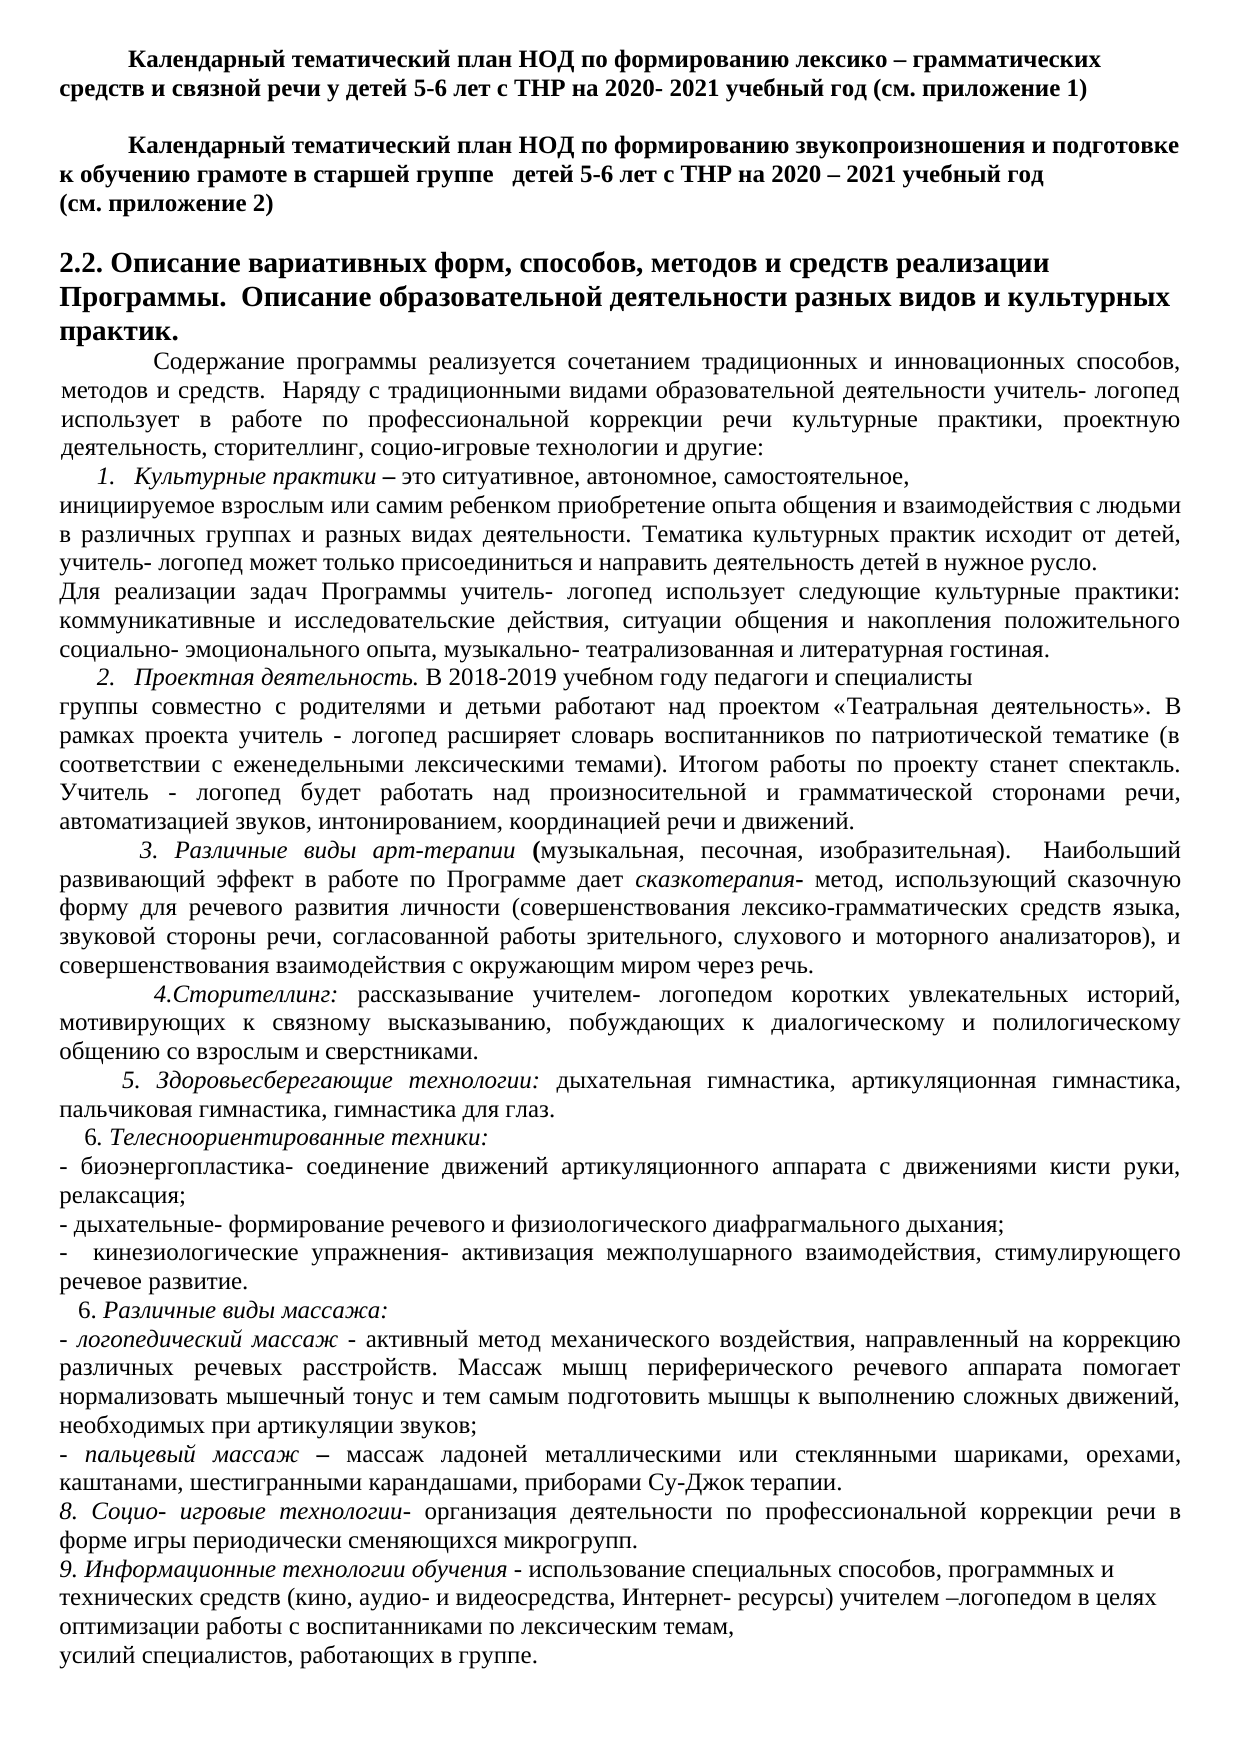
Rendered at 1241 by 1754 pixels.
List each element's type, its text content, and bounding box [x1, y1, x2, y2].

text - логопедический массаж - активный метод механического воздействия, направленный на коррекцию различных речевых расстройств. Массаж мышц периферического речевого аппарата помогает нормализовать мышечный тонус и тем самым подготовить мышцы к выполнению сложных движений, необходимых при артикуляции звуков; [59, 1324, 1181, 1439]
text - биоэнергопластика- соединение движений артикуляционного аппарата с движениями кисти руки, релаксация; [59, 1151, 1181, 1209]
text - пальцевый массаж – массаж ладоней металлическими или стеклянными шариками, орехами, каштанами, шестигранными карандашами, приборами Су-Джок терапии. [59, 1439, 1181, 1496]
text 2.2. Описание вариативных форм, способов, методов и средств реализации Программы. Описание образовательной деятельности разных видов и культурных практик. [59, 246, 1181, 346]
text - дыхательные- формирование речевого и физиологического диафрагмального дыхания; [59, 1209, 1181, 1237]
text Содержание программы реализуется сочетанием традиционных и инновационных способов, методов и средств. Наряду с традиционными видами образовательной деятельности учитель- логопед использует в работе по профессиональной коррекции речи культурные практики, проектную деятельность, сторителлинг, социо-игровые технологии и другие: [61, 346, 1181, 461]
text инициируемое взрослым или самим ребенком приобретение опыта общения и взаимодействия с людьми в различных группах и разных видах деятельности. Тематика культурных практик исходит от детей, учитель- логопед может только присоединиться и направить деятельность детей в нужное русло. [59, 490, 1181, 576]
text группы совместно с родителями и детьми работают над проектом «Театральная деятельность». В рамках проекта учитель - логопед расширяет словарь воспитанников по патриотической тематике (в соответствии с еженедельными лексическими темами). Итогом работы по проекту станет спектакль. Учитель - логопед будет работать над произносительной и грамматической сторонами речи, автоматизацией звуков, интонированием, координацией речи и движений. [59, 691, 1181, 835]
text 9. Информационные технологии обучения - использование специальных способов, программных и технических средств (кино, аудио- и видеосредства, Интернет- ресурсы) учителем –логопедом в целях оптимизации работы с воспитанниками по лексическим темам, [59, 1554, 1181, 1640]
text 6. Различные виды массажа: [59, 1295, 1181, 1324]
list Культурные практики – это ситуативное, автономное, самостоятельное, [97, 461, 1181, 490]
text 4.Сторителлинг: рассказывание учителем- логопедом коротких увлекательных историй, мотивирующих к связному высказыванию, побуждающих к диалогическому и полилогическому общению со взрослым и сверстниками. [59, 979, 1181, 1065]
text 3. Различные виды арт-терапии (музыкальная, песочная, изобразительная). Наибольший развивающий эффект в работе по Программе дает сказкотерапия- метод, использующий сказочную форму для речевого развития личности (совершенствования лексико-грамматических средств языка, звуковой стороны речи, согласованной работы зрительного, слухового и моторного анализаторов), и совершенствования взаимодействия с окружающим миром через речь. [59, 835, 1181, 979]
text 8. Социо- игровые технологии- организация деятельности по профессиональной коррекции речи в форме игры периодически сменяющихся микрогрупп. [59, 1496, 1181, 1554]
text 6. Телесноориентированные техники: [59, 1122, 1181, 1151]
text Для реализации задач Программы учитель- логопед использует следующие культурные практики: коммуникативные и исследовательские действия, ситуации общения и накопления положительного социально- эмоционального опыта, музыкально- театрализованная и литературная гостиная. [59, 576, 1181, 662]
list Проектная деятельность. В 2018-2019 учебном году педагоги и специалисты [97, 662, 1181, 691]
text 5. Здоровьесберегающие технологии: дыхательная гимнастика, артикуляционная гимнастика, пальчиковая гимнастика, гимнастика для глаз. [59, 1065, 1181, 1122]
text Календарный тематический план НОД по формированию звукопроизношения и подготовке к обучению грамоте в старшей группе детей 5-6 лет с ТНР на 2020 – 2021 учебный год [59, 131, 1181, 188]
text Календарный тематический план НОД по формированию лексико – грамматических средств и связной речи у детей 5-6 лет с ТНР на 2020- 2021 учебный год (см. приложение 1) [59, 44, 1181, 102]
text (см. приложение 2) [59, 188, 1181, 217]
text усилий специалистов, работающих в группе. [59, 1640, 1181, 1669]
text - кинезиологические упражнения- активизация межполушарного взаимодействия, стимулирующего речевое развитие. [59, 1237, 1181, 1295]
